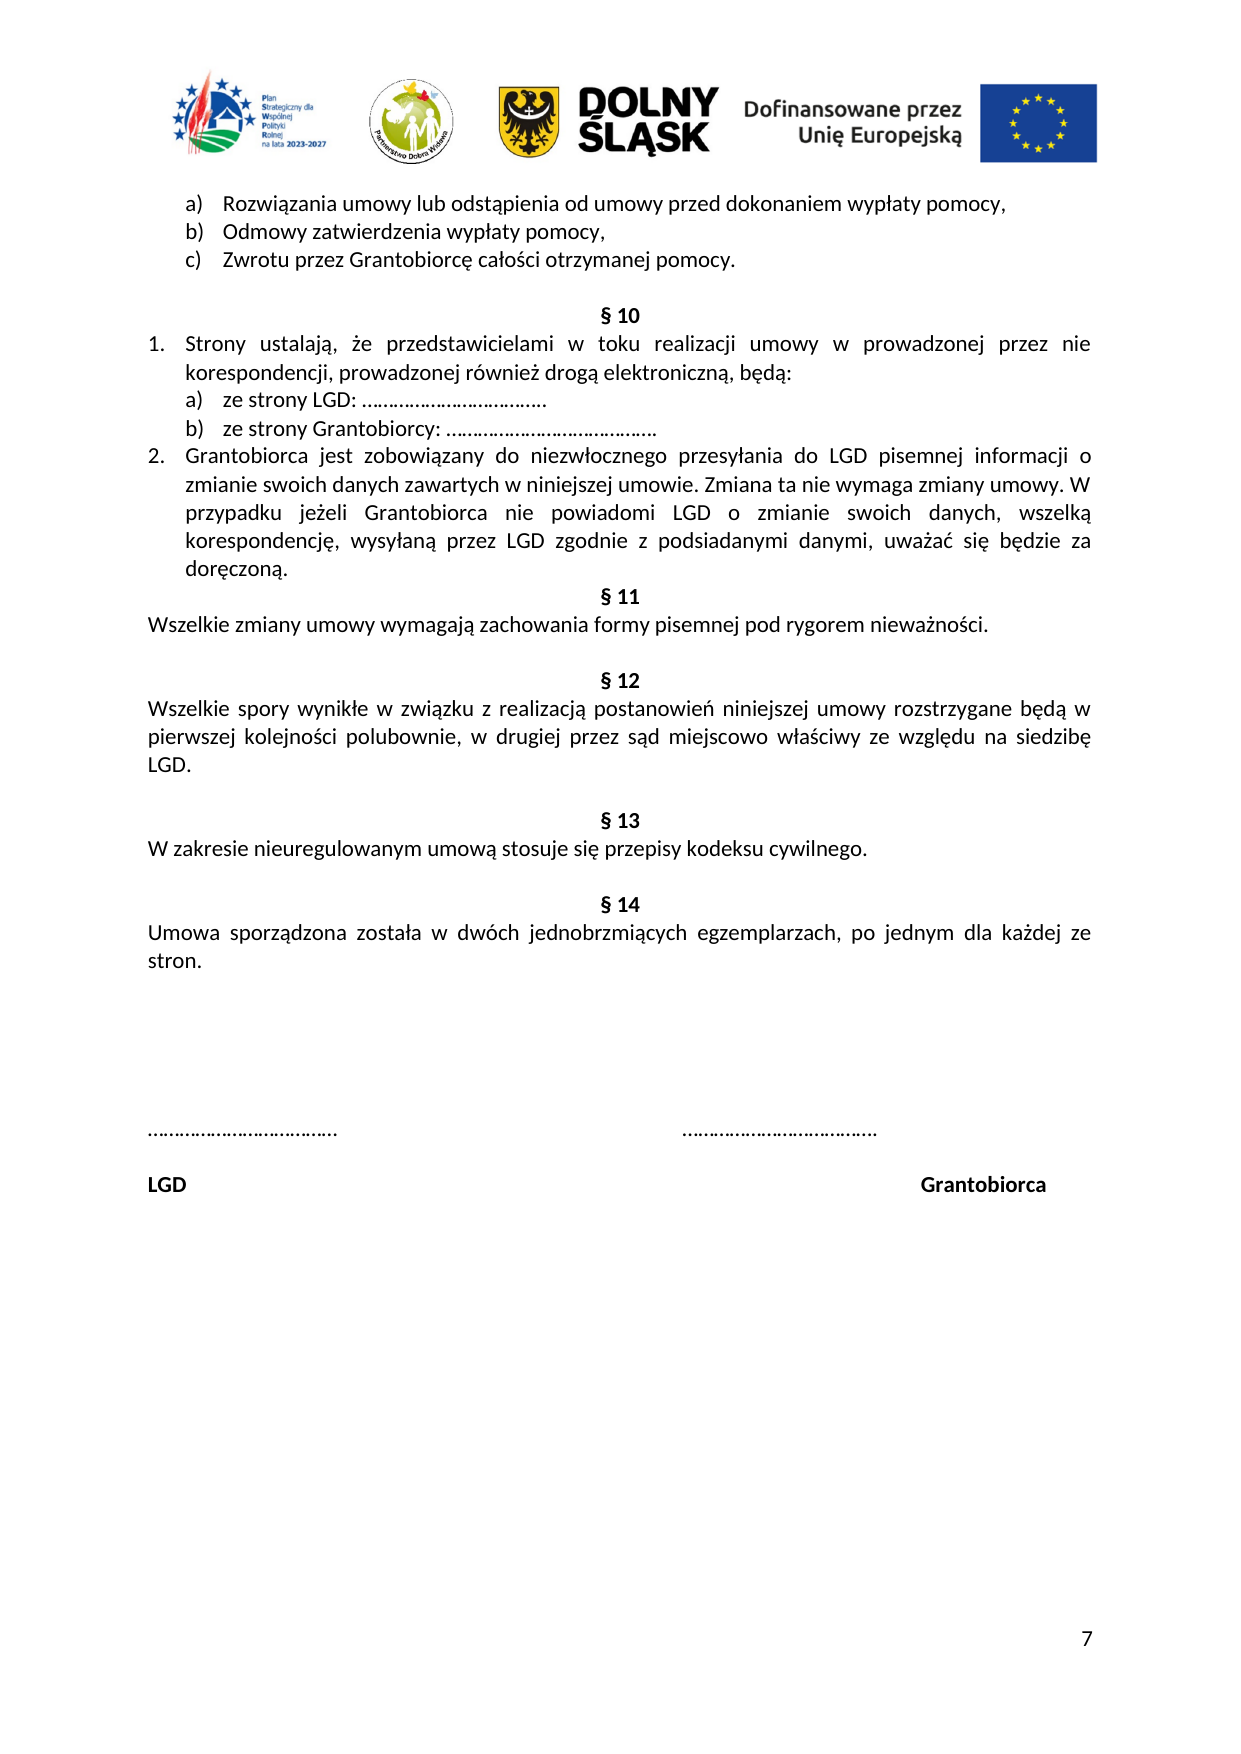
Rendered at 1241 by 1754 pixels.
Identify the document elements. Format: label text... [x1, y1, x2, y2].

text Wszelkie spory wynikłe w związku z realizacją postanowień niniejszej umowy rozstrzygane będą w pierwszej kolejności polubownie, w drugiej przez sąd miejscowo właściwy ze względu na siedzibę LGD. [148, 694, 1093, 778]
list Rozwiązania umowy lub odstąpienia od umowy przed dokonaniem wypłaty pomocy, [185, 189, 1093, 217]
text Umowa sporządzona została w dwóch jednobrzmiących egzemplarzach, po jednym dla każdej ze stron. [148, 918, 1093, 974]
list ze strony Grantobiorcy: …………………………………. [185, 414, 1093, 442]
list Odmowy zatwierdzenia wypłaty pomocy, [185, 217, 1093, 246]
list Strony ustalają, że przedstawicielami w toku realizacji umowy w prowadzonej przez nie korespondencji, prowadzonej również drogą elektroniczną, będą: [148, 329, 1093, 386]
text W zakresie nieuregulowanym umową stosuje się przepisy kodeksu cywilnego. [148, 834, 1093, 862]
list Zwrotu przez Grantobiorcę całości otrzymanej pomocy. [185, 246, 1093, 273]
list ze strony LGD: …………………………….. [185, 386, 1093, 414]
text ……………………………… ………………………………. [148, 1114, 1093, 1142]
text § 14 [148, 890, 1093, 918]
text § 12 [148, 666, 1093, 694]
text § 11 [148, 582, 1093, 610]
text § 13 [148, 806, 1093, 834]
text Wszelkie zmiany umowy wymagają zachowania formy pisemnej pod rygorem nieważności. [148, 610, 1093, 638]
list Grantobiorca jest zobowiązany do niezwłocznego przesyłania do LGD pisemnej informacji o zmianie swoich danych zawartych w niniejszej umowie. Zmiana ta nie wymaga zmiany umowy. W przypadku jeżeli Grantobiorca nie powiadomi LGD o zmianie swoich danych, wszelką korespondencję, wysyłaną przez LGD zgodnie z podsiadanymi danymi, uważać się będzie za doręczoną. [148, 442, 1093, 582]
text LGD Grantobiorca [148, 1170, 1093, 1198]
text § 10 [148, 302, 1093, 329]
picture [162, 59, 1108, 164]
